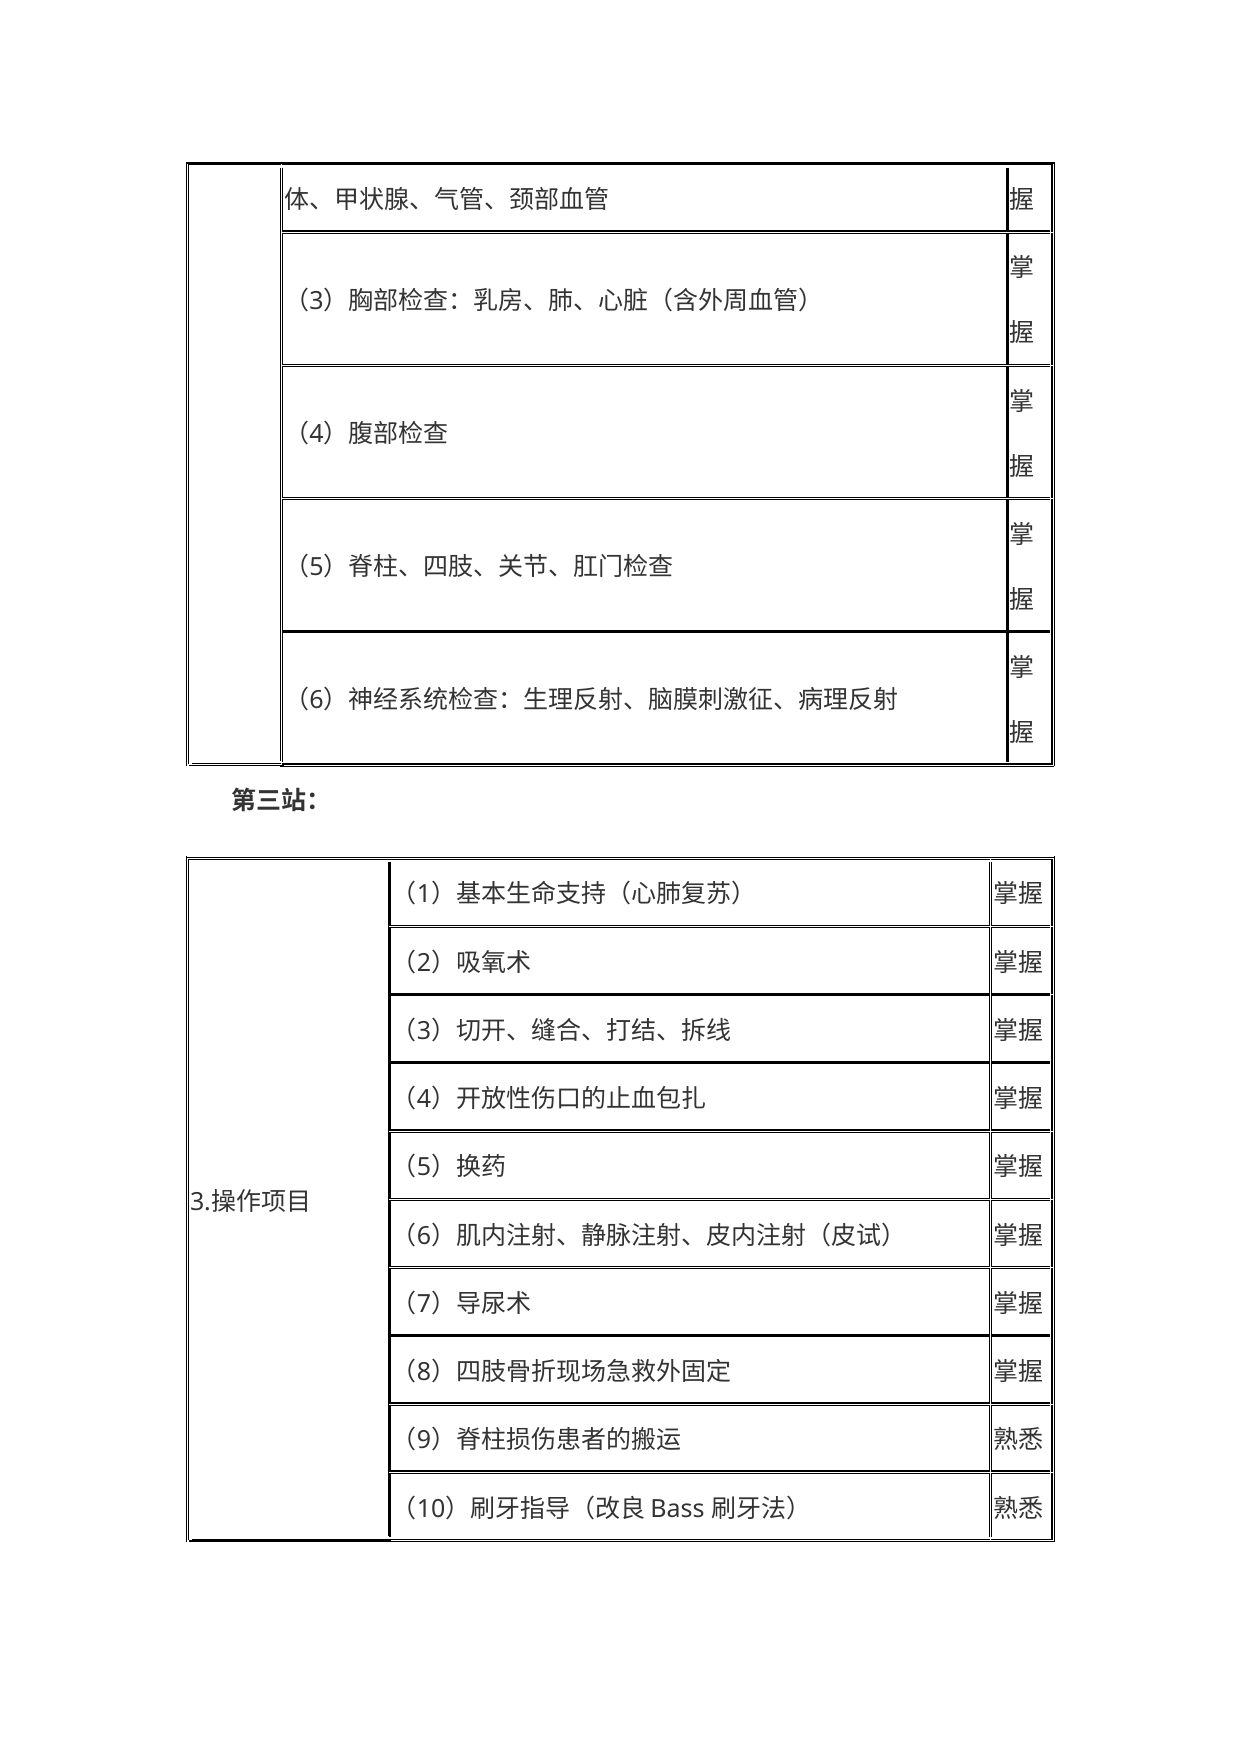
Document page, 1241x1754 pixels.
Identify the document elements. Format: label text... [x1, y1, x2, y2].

table_cell （6）肌内注射、静脉注射、皮内注射（皮试） [391, 1201, 989, 1266]
table_cell （3）胸部检查：乳房、肺、心脏（含外周血管） [283, 234, 1006, 363]
table_cell 掌握 [992, 1061, 1051, 1129]
table_cell 掌握 [992, 1334, 1051, 1402]
table_cell （4）腹部检查 [283, 367, 1006, 497]
table_cell （9）脊柱损伤患者的搬运 [391, 1406, 989, 1470]
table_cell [282, 165, 1007, 230]
table_cell （3）切开、缝合、打结、拆线 [391, 996, 989, 1061]
text 第三站： [187, 766, 1053, 831]
table_cell （6）神经系统检查：生理反射、脑膜刺激征、病理反射 [282, 633, 1007, 763]
table_cell 熟悉 [992, 1402, 1052, 1470]
table_cell 熟悉 [991, 1470, 1052, 1539]
table_cell （2）吸氧术 [391, 928, 989, 993]
table_cell （4）开放性伤口的止血包扎 [391, 1064, 989, 1129]
table_cell （7）导尿术 [391, 1269, 989, 1334]
table_header （1）基本生命支持（心肺复苏） [389, 860, 991, 924]
table_cell 掌握 [992, 1198, 1052, 1266]
table_cell 掌握 [992, 993, 1053, 1061]
table_header 3.操作项目 [189, 860, 389, 1539]
table_cell （5）换药 [391, 1133, 989, 1197]
table_cell 掌握 [1007, 630, 1051, 763]
table_cell 掌握 [992, 925, 1052, 993]
table_header 掌握 [991, 860, 1051, 924]
table_cell 掌握 [992, 1129, 1052, 1197]
table_cell （8）四肢骨折现场急救外固定 [391, 1337, 989, 1402]
table_cell 掌握 [1009, 230, 1052, 363]
table_cell （5）脊柱、四肢、关节、肛门检查 [283, 500, 1006, 630]
table_cell 掌握 [991, 1266, 1053, 1334]
table_cell 掌握 [1007, 165, 1051, 230]
table_cell 掌握 [1009, 364, 1052, 497]
table_cell （10）刷牙指导（改良Bass 刷牙法） [389, 1474, 991, 1539]
table_cell 掌握 [1007, 497, 1053, 630]
